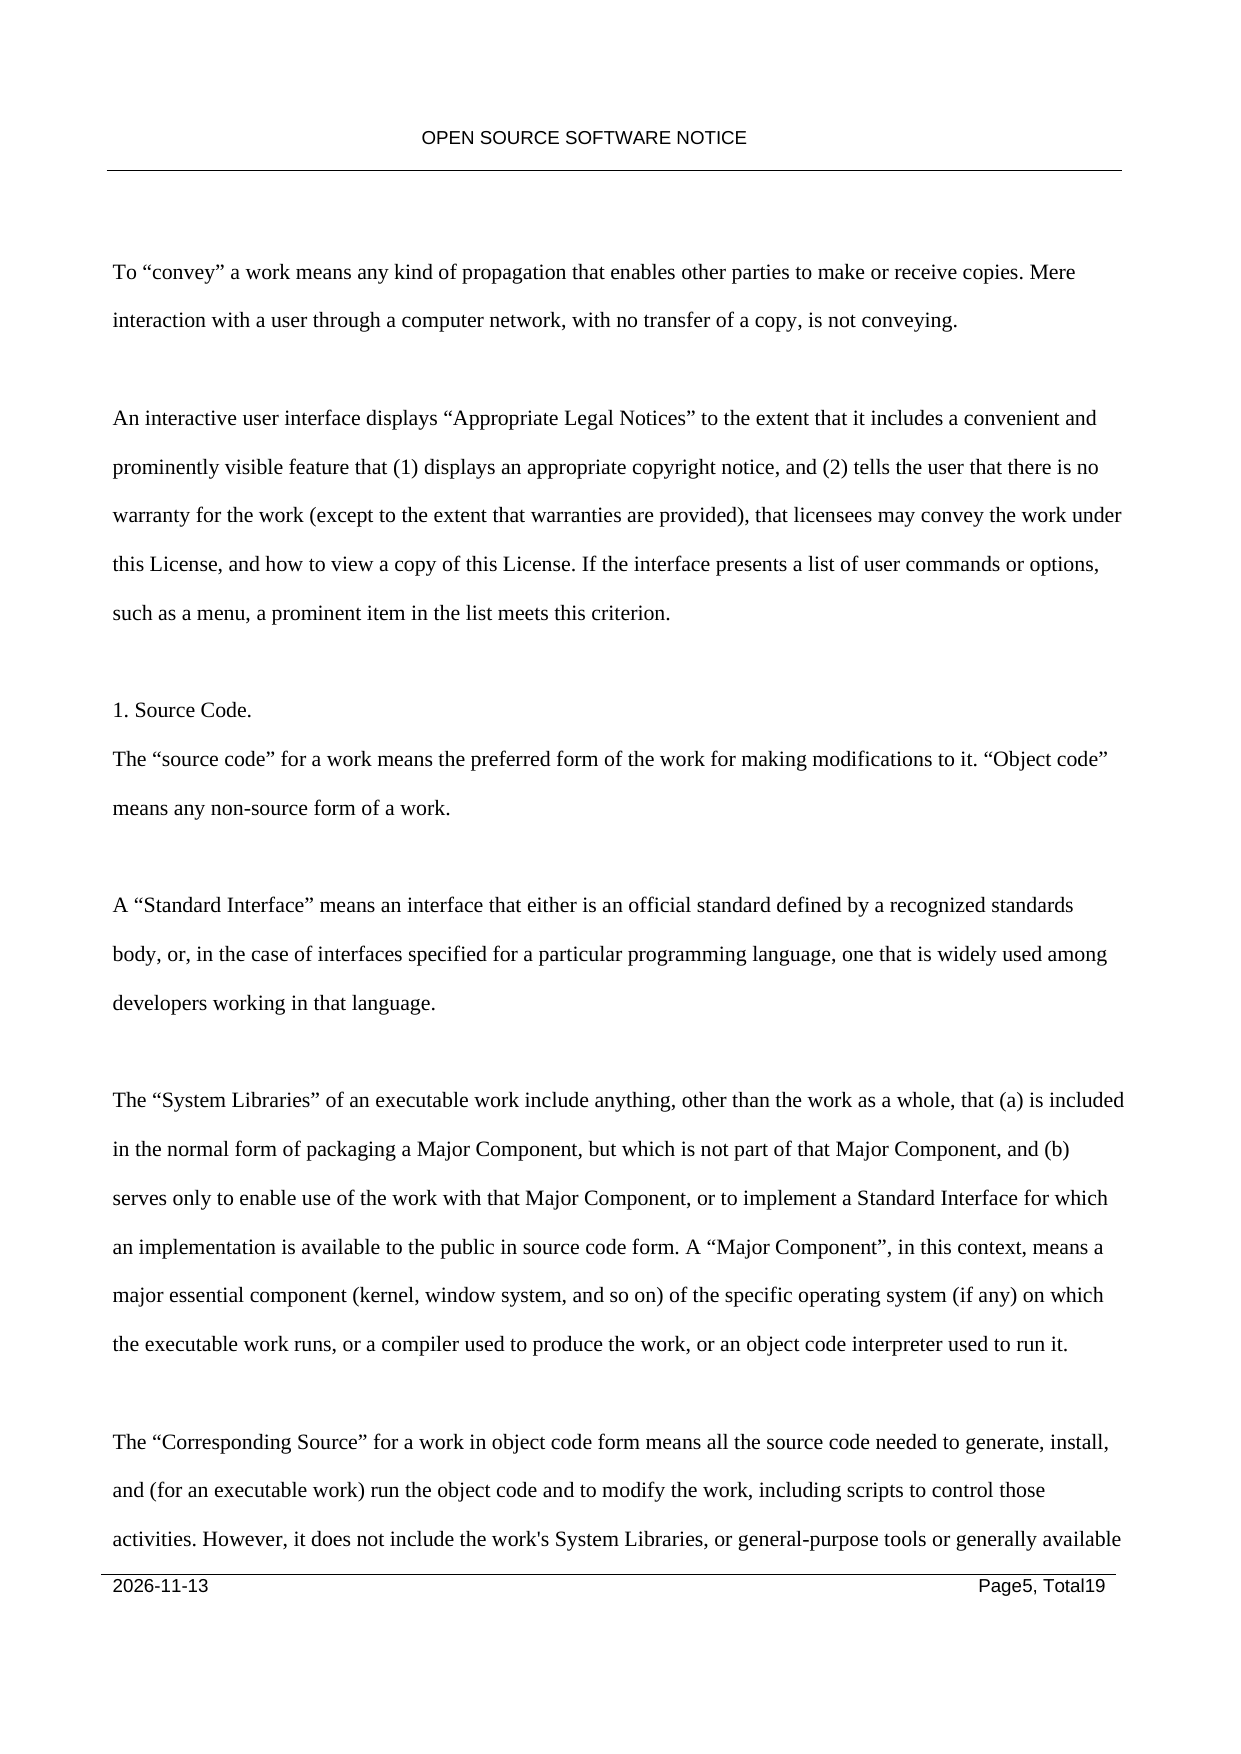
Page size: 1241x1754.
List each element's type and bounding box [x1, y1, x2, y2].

text [112, 206, 1128, 1555]
